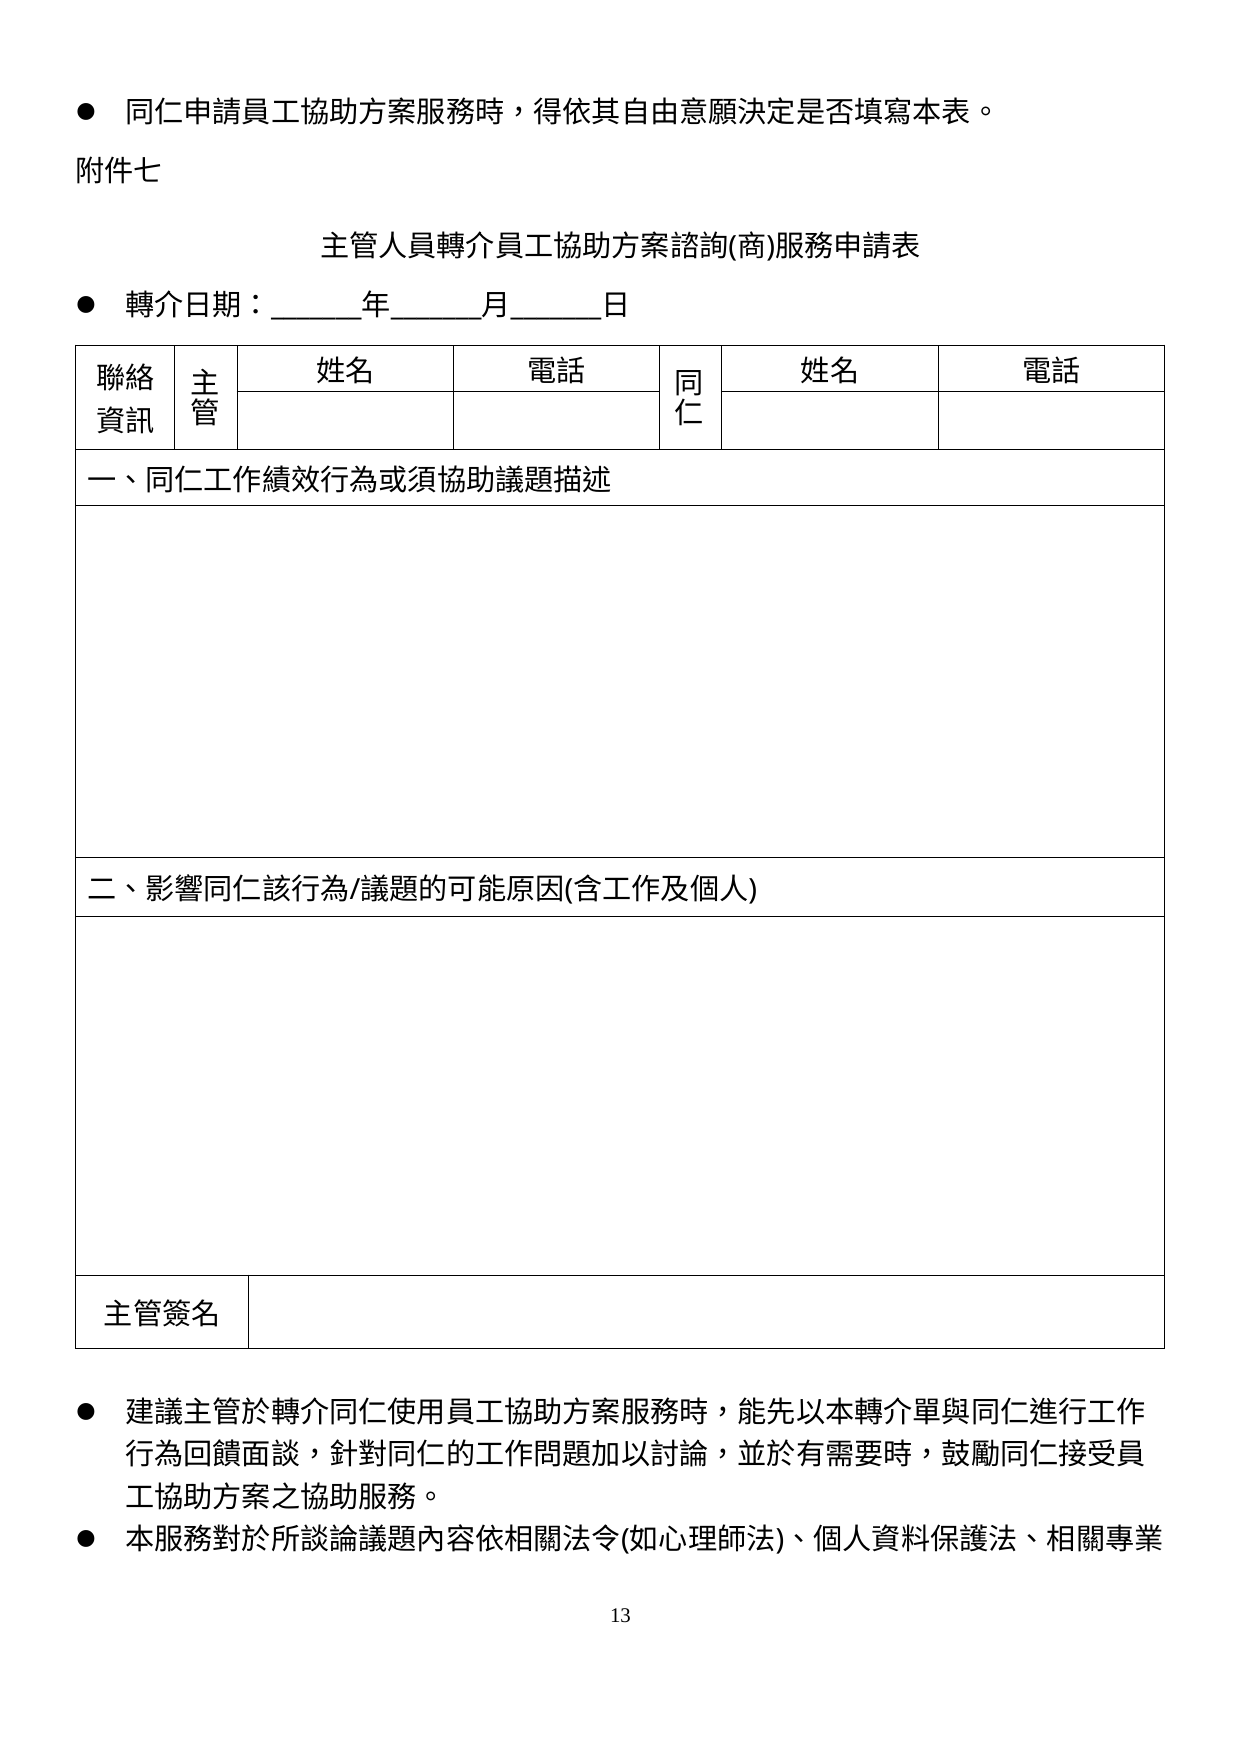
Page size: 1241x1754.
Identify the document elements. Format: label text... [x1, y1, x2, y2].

table_cell 二、影響同仁該行為/議題的可能原因(含工作及個人) [76, 858, 1164, 916]
text 主管人員轉介員工協助方案諮詢(商)服務申請表 [75, 206, 1165, 281]
text 附件七 [75, 131, 1165, 206]
table_cell [238, 392, 453, 449]
table_header 同仁 [660, 346, 721, 449]
table_cell 主管簽名 [76, 1276, 248, 1348]
table_header 姓名 [238, 346, 453, 391]
table_cell [939, 392, 1164, 449]
table_cell [454, 392, 659, 449]
table_header 主管 [175, 346, 237, 449]
table_header 聯絡 資訊 [76, 346, 174, 449]
table_cell [76, 506, 1164, 857]
table_cell [249, 1276, 1164, 1348]
table_cell 一、同仁工作績效行為或須協助議題描述 [76, 450, 1164, 505]
table_header 電話 [939, 346, 1164, 391]
table_cell [76, 917, 1164, 1274]
table_cell [722, 392, 938, 449]
table_header 電話 [454, 346, 659, 391]
list 同仁申請員工協助方案服務時，得依其自由意願決定是否填寫本表。 [75, 89, 1165, 131]
list 轉介日期：_______年_______月_______日 [75, 281, 1165, 323]
list 建議主管於轉介同仁使用員工協助方案服務時，能先以本轉介單與同仁進行工作行為回饋面談，針對同仁的工作問題加以討論，並於有需要時，鼓勵同仁接受員工協助方案之協助服務。 [75, 1389, 1165, 1516]
table_header 姓名 [722, 346, 938, 391]
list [75, 1516, 1165, 1558]
